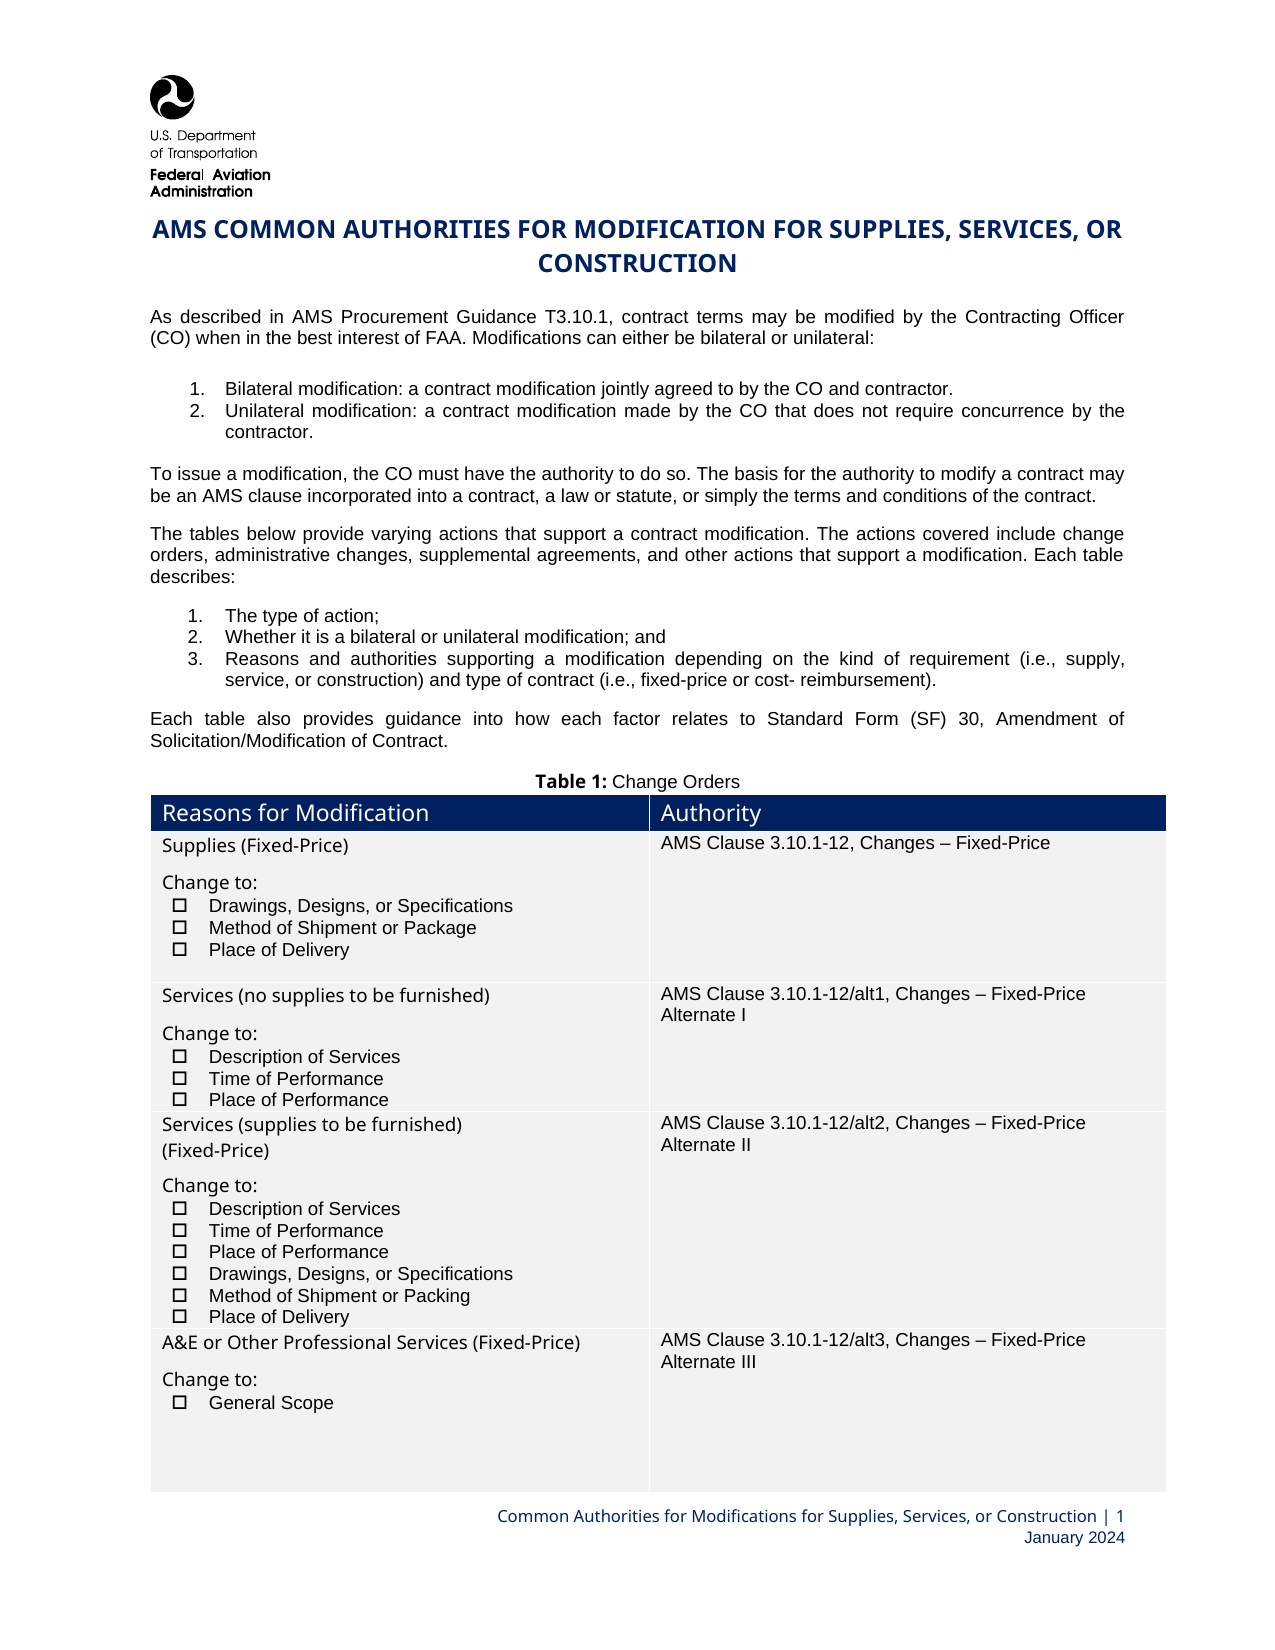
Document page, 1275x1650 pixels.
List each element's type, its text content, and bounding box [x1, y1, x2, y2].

text Table 1: Change Orders [150, 768, 1125, 793]
table_cell AMS Clause 3.10.1-12, Changes – Fixed-Price [650, 832, 1166, 982]
table_cell Services (no supplies to be furnished) Change to: Description of Services Time of Performance Place of Performance [151, 983, 649, 1111]
text To issue a modification, the CO must have the authority to do so. The basis for the authority to modify a contract may be an AMS clause incorporated into a contract, a law or statute, or simply the terms and conditions of the contract. [150, 463, 1125, 506]
text As described in AMS Procurement Guidance T3.10.1, contract terms may be modified by the Contracting Officer (CO) when in the best interest of FAA. Modifications can either be bilateral or unilateral: [150, 306, 1125, 349]
list Whether it is a bilateral or unilateral modification; and [187, 626, 1126, 648]
list Bilateral modification: a contract modification jointly agreed to by the CO and contractor. [189, 378, 1126, 399]
table_cell AMS Clause 3.10.1-12/alt2, Changes – Fixed-Price Alternate II [650, 1112, 1166, 1328]
table_cell AMS Clause 3.10.1-12/alt3, Changes – Fixed-Price Alternate III [650, 1329, 1166, 1492]
table_cell A&E or Other Professional Services (Fixed-Price) Change to: General Scope [151, 1329, 649, 1492]
list The type of action; [187, 604, 1126, 626]
table_cell Services (supplies to be furnished) (Fixed-Price) Change to: Description of Services Time of Performance Place of Performance Drawings, Designs, or Specifications Method of Shipment or Packing Place of Delivery [151, 1112, 649, 1328]
subtitle AMS COMMON AUTHORITIES FOR MODIFICATION FOR SUPPLIES, SERVICES, OR CONSTRUCTION [150, 212, 1125, 280]
text The tables below provide varying actions that support a contract modification. The actions covered include change orders, administrative changes, supplemental agreements, and other actions that support a modification. Each table describes: [150, 523, 1125, 587]
text Each table also provides guidance into how each factor relates to Standard Form (SF) 30, Amendment of Solicitation/Modification of Contract. [150, 708, 1125, 751]
table_cell AMS Clause 3.10.1-12/alt1, Changes – Fixed-Price Alternate I [650, 983, 1166, 1111]
table_header Authority [650, 795, 1166, 831]
table_cell Supplies (Fixed-Price) Change to: Drawings, Designs, or Specifications Method of Shipment or Package Place of Delivery [151, 832, 649, 982]
list Reasons and authorities supporting a modification depending on the kind of requirement (i.e., supply, service, or construction) and type of contract (i.e., fixed-price or cost- reimbursement). [187, 648, 1126, 691]
list Unilateral modification: a contract modification made by the CO that does not require concurrence by the contractor. [189, 399, 1126, 442]
table_header Reasons for Modification [151, 795, 649, 831]
